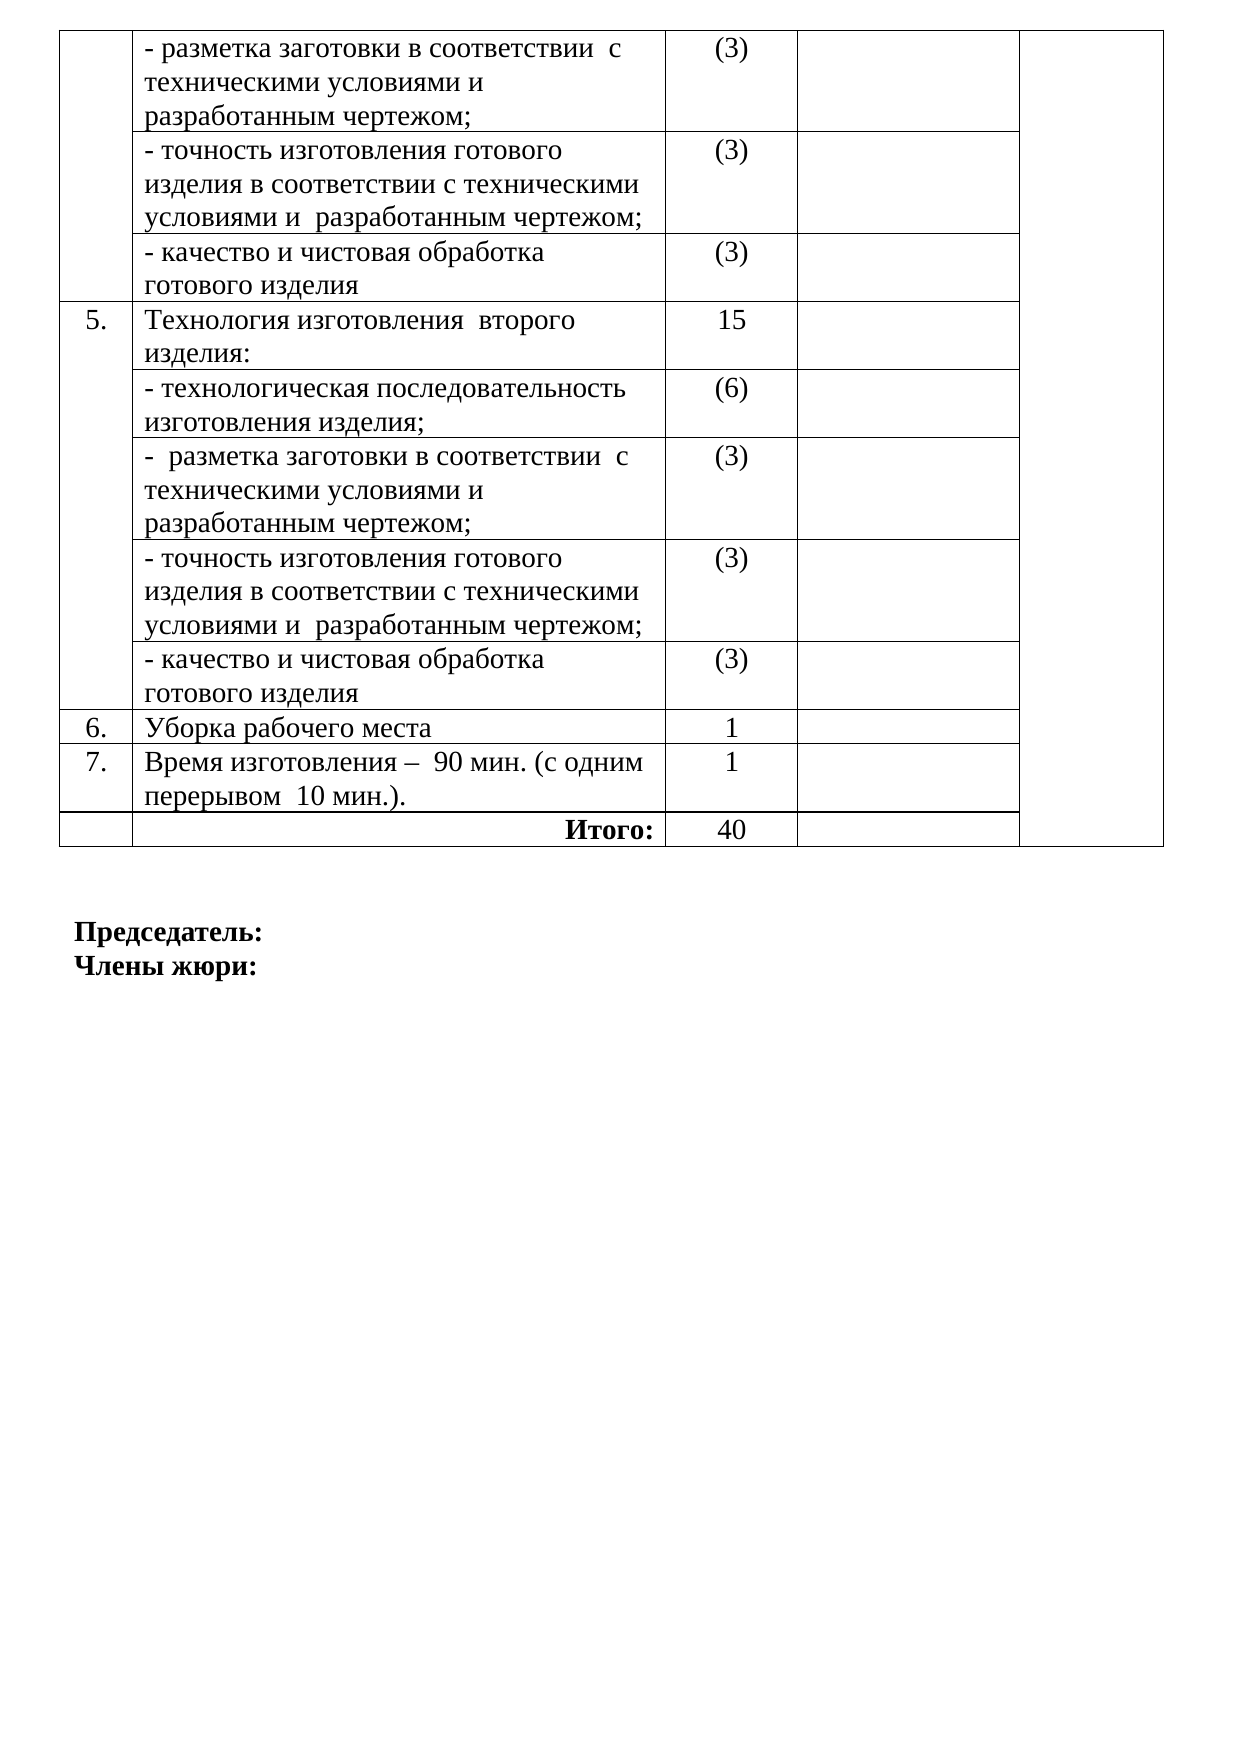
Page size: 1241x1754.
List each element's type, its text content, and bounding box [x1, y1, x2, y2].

table_cell - технологическая последовательность изготовления изделия; [133, 370, 665, 437]
text Члены жюри: [74, 948, 1181, 981]
table_cell (3) [666, 438, 797, 539]
table_cell - качество и чистовая обработка готового изделия [133, 642, 665, 709]
table_cell 1 [666, 710, 797, 743]
table_cell (6) [666, 370, 797, 437]
table_cell 6. [60, 710, 132, 743]
table_cell Уборка рабочего места [133, 710, 665, 743]
table_cell (3) [666, 642, 797, 709]
table_cell [798, 234, 1019, 301]
text Председатель: [74, 914, 1181, 948]
table_cell [798, 813, 1019, 846]
table_cell [798, 540, 1019, 641]
table_cell Технология изготовления второго изделия: [133, 302, 665, 369]
table_cell [60, 813, 132, 846]
table_cell [798, 710, 1019, 743]
table_cell Итого: [133, 813, 665, 846]
table_cell (3) [666, 132, 797, 233]
table_cell - разметка заготовки в соответствии с техническими условиями и разработанным чертежом; [133, 31, 665, 131]
table_cell [798, 302, 1019, 369]
table_cell (3) [666, 540, 797, 641]
table_cell 1 [666, 744, 797, 811]
table_cell (3) [666, 31, 797, 131]
table_cell - точность изготовления готового изделия в соответствии с техническими условиями и разработанным чертежом; [133, 540, 665, 641]
table_cell 40 [666, 813, 797, 846]
table_cell [798, 370, 1019, 437]
table_cell - разметка заготовки в соответствии с техническими условиями и разработанным чертежом; [133, 438, 665, 539]
table_cell [798, 642, 1019, 709]
table_cell 7. [60, 744, 132, 811]
table_cell [798, 438, 1019, 539]
table_cell 5. [60, 302, 132, 709]
table_cell [798, 132, 1019, 233]
table_cell Время изготовления – 90 мин. (с одним перерывом 10 мин.). [133, 744, 665, 811]
table_cell [798, 31, 1019, 131]
table_cell 15 [666, 302, 797, 369]
table_cell (3) [666, 234, 797, 301]
table_cell - точность изготовления готового изделия в соответствии с техническими условиями и разработанным чертежом; [133, 132, 665, 233]
table_cell [798, 744, 1019, 811]
table_cell - качество и чистовая обработка готового изделия [133, 234, 665, 301]
